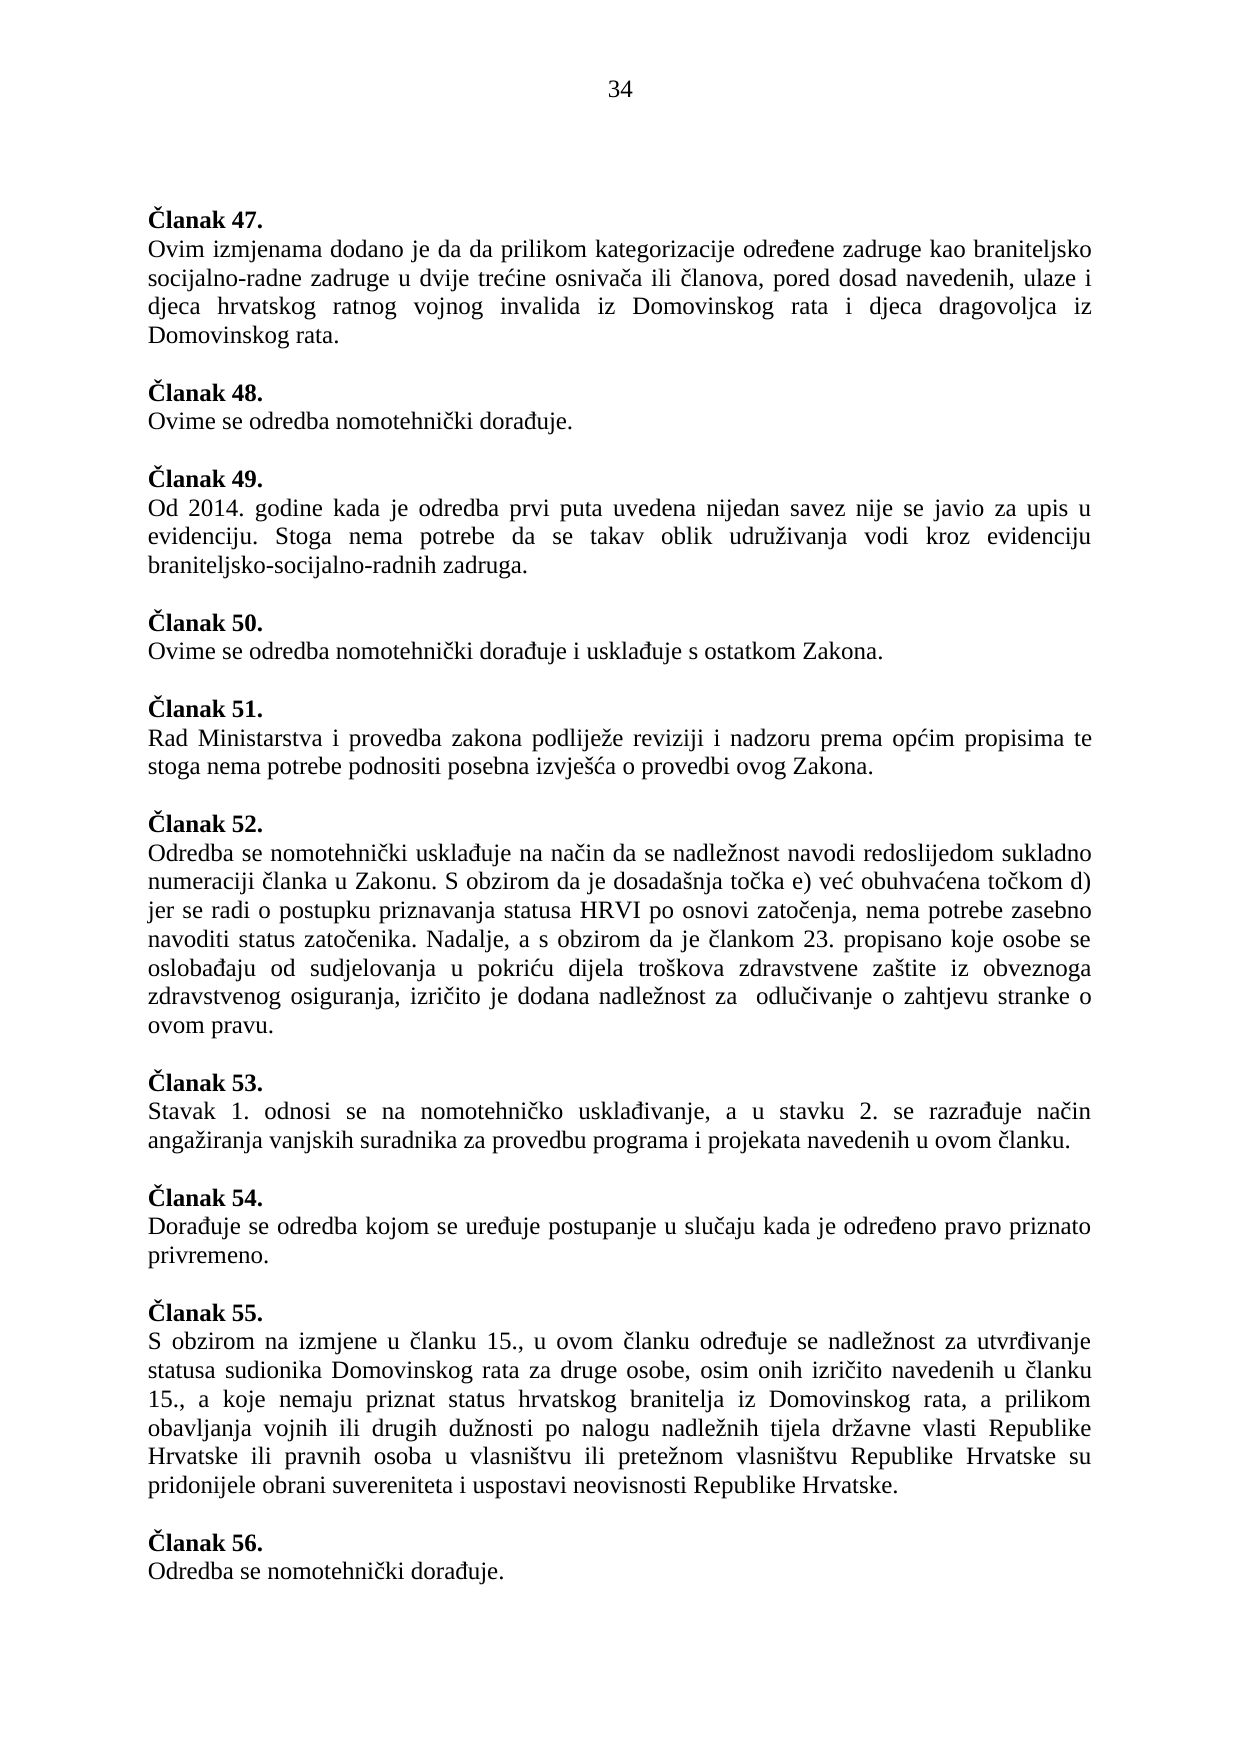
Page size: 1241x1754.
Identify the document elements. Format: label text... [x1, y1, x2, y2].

text Članak 47. [148, 205, 1093, 234]
text Odredba se nomotehnički usklađuje na način da se nadležnost navodi redoslijedom sukladno numeraciji članka u Zakonu. S obzirom da je dosadašnja točka e) već obuhvaćena točkom d) jer se radi o postupku priznavanja statusa HRVI po osnovi zatočenja, nema potrebe zasebno navoditi status zatočenika. Nadalje, a s obzirom da je člankom 23. propisano koje osobe se oslobađaju od sudjelovanja u pokriću dijela troškova zdravstvene zaštite iz obveznoga zdravstvenog osiguranja, izričito je dodana nadležnost za odlučivanje o zahtjevu stranke o ovom pravu. [148, 838, 1093, 1039]
text Članak 56. [148, 1528, 1093, 1556]
text Članak 50. [148, 608, 1093, 636]
text Članak 49. [148, 464, 1093, 493]
text Odredba se nomotehnički dorađuje. [148, 1556, 1093, 1585]
text Članak 52. [148, 809, 1093, 838]
text Ovim izmjenama dodano je da da prilikom kategorizacije određene zadruge kao braniteljsko socijalno-radne zadruge u dvije trećine osnivača ili članova, pored dosad navedenih, ulaze i djeca hrvatskog ratnog vojnog invalida iz Domovinskog rata i djeca dragovoljca iz Domovinskog rata. [148, 234, 1093, 349]
text Stavak 1. odnosi se na nomotehničko usklađivanje, a u stavku 2. se razrađuje način angažiranja vanjskih suradnika za provedbu programa i projekata navedenih u ovom članku. [148, 1096, 1093, 1154]
text Od 2014. godine kada je odredba prvi puta uvedena nijedan savez nije se javio za upis u evidenciju. Stoga nema potrebe da se takav oblik udruživanja vodi kroz evidenciju braniteljsko-socijalno-radnih zadruga. [148, 493, 1093, 579]
text Članak 55. [148, 1298, 1093, 1326]
text Dorađuje se odredba kojom se uređuje postupanje u slučaju kada je određeno pravo priznato privremeno. [148, 1211, 1093, 1269]
text S obzirom na izmjene u članku 15., u ovom članku određuje se nadležnost za utvrđivanje statusa sudionika Domovinskog rata za druge osobe, osim onih izričito navedenih u članku 15., a koje nemaju priznat status hrvatskog branitelja iz Domovinskog rata, a prilikom obavljanja vojnih ili drugih dužnosti po nalogu nadležnih tijela državne vlasti Republike Hrvatske ili pravnih osoba u vlasništvu ili pretežnom vlasništvu Republike Hrvatske su pridonijele obrani suvereniteta i uspostavi neovisnosti Republike Hrvatske. [148, 1326, 1093, 1499]
text Članak 54. [148, 1183, 1093, 1211]
text Ovime se odredba nomotehnički dorađuje i usklađuje s ostatkom Zakona. [148, 636, 1093, 665]
text Članak 51. [148, 694, 1093, 723]
text Članak 48. [148, 378, 1093, 406]
text Rad Ministarstva i provedba zakona podliježe reviziji i nadzoru prema općim propisima te stoga nema potrebe podnositi posebna izvješća o provedbi ovog Zakona. [148, 723, 1093, 780]
text Ovime se odredba nomotehnički dorađuje. [148, 406, 1093, 435]
text Članak 53. [148, 1068, 1093, 1096]
